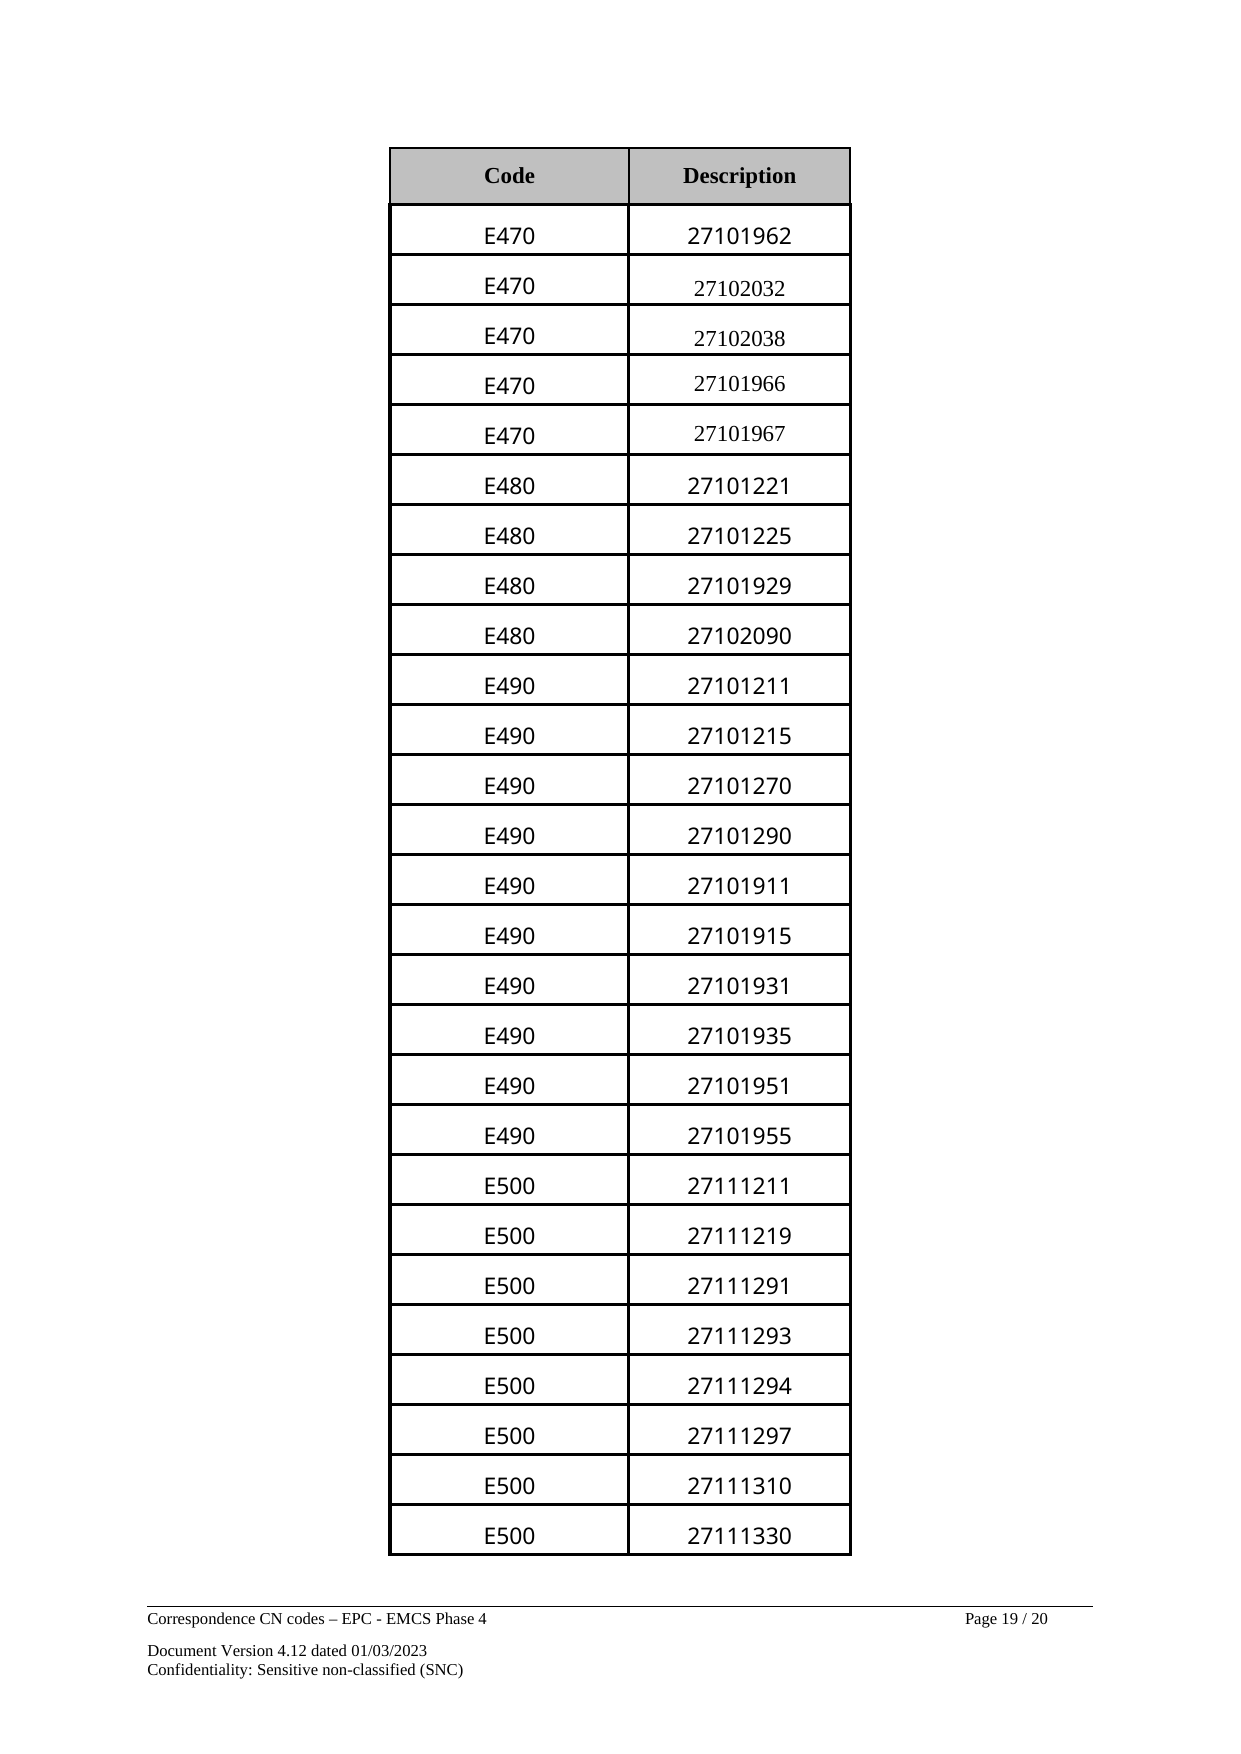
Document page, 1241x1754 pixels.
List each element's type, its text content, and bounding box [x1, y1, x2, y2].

table_cell E470 [392, 356, 627, 403]
table_cell 27101929 [630, 556, 849, 603]
table_cell E490 [392, 1006, 627, 1053]
table_cell 27111310 [630, 1456, 849, 1503]
table_cell E500 [392, 1356, 627, 1403]
table_cell E500 [392, 1256, 627, 1303]
table_cell 27101225 [630, 506, 849, 553]
table_cell E490 [392, 706, 627, 753]
table_cell 27111294 [630, 1356, 849, 1403]
table_header Code [391, 149, 628, 203]
table_cell 27102038 [630, 306, 849, 353]
table_cell E500 [392, 1306, 627, 1353]
table_cell E490 [392, 856, 627, 903]
table_cell E470 [392, 256, 627, 303]
table_cell 27102032 [630, 256, 849, 303]
table_cell 27101967 [630, 406, 849, 453]
table_cell E470 [392, 306, 627, 353]
table_cell E490 [392, 956, 627, 1003]
table_cell E480 [392, 606, 627, 653]
table_cell 27111291 [630, 1256, 849, 1303]
table_cell 27101221 [630, 456, 849, 503]
table_cell 27101955 [630, 1106, 849, 1153]
table_cell E480 [392, 456, 627, 503]
table_cell E500 [392, 1406, 627, 1453]
table_cell E500 [392, 1206, 627, 1253]
table_cell E490 [392, 656, 627, 703]
table_cell E500 [392, 1456, 627, 1503]
table_cell 27111219 [630, 1206, 849, 1253]
table_header Description [630, 149, 849, 203]
table_cell E470 [392, 206, 627, 253]
table_cell 27101931 [630, 956, 849, 1003]
table_cell 27102090 [630, 606, 849, 653]
table_cell 27111293 [630, 1306, 849, 1353]
table_cell 27101915 [630, 906, 849, 953]
table_cell 27101911 [630, 856, 849, 903]
table_cell E490 [392, 1106, 627, 1153]
table_cell 27101290 [630, 806, 849, 853]
table_cell E480 [392, 556, 627, 603]
table_cell E490 [392, 906, 627, 953]
table_cell 27101211 [630, 656, 849, 703]
table_cell E490 [392, 806, 627, 853]
table_cell 27101962 [630, 206, 849, 253]
table_cell E490 [392, 756, 627, 803]
table_cell E480 [392, 506, 627, 553]
table_cell E500 [392, 1506, 627, 1553]
table_cell 27101270 [630, 756, 849, 803]
table_cell 27101215 [630, 706, 849, 753]
table_cell 27111330 [630, 1506, 849, 1553]
table_cell E500 [392, 1156, 627, 1203]
table_cell 27111297 [630, 1406, 849, 1453]
table_cell 27101951 [630, 1056, 849, 1103]
table_cell 27101935 [630, 1006, 849, 1053]
table_cell 27111211 [630, 1156, 849, 1203]
table_cell E470 [392, 406, 627, 453]
table_cell 27101966 [630, 356, 849, 403]
table_cell E490 [392, 1056, 627, 1103]
